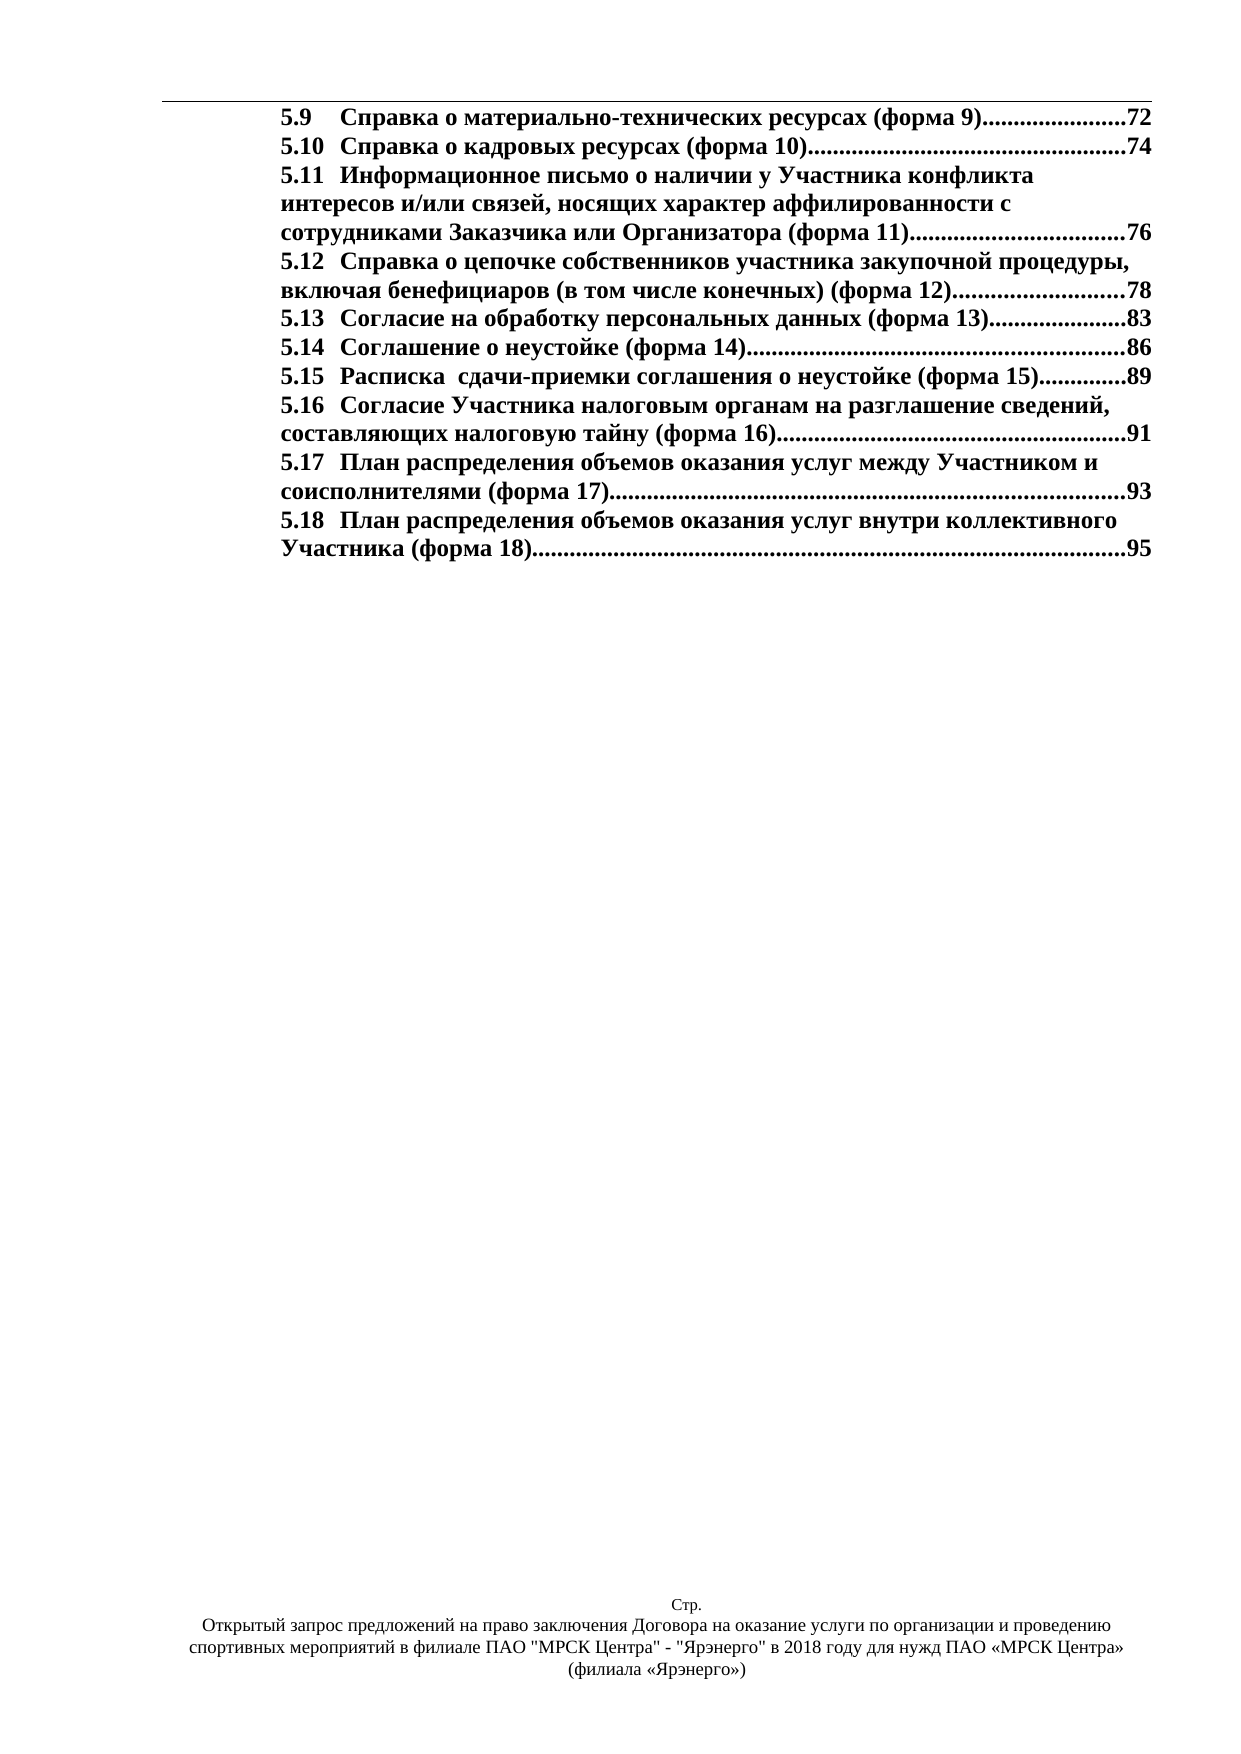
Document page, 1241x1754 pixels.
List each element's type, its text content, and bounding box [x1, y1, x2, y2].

text 5.15 Расписка сдачи-приемки соглашения о неустойке (форма 15) 89 [280, 361, 1133, 390]
text 5.16 Согласие Участника налоговым органам на разглашение сведений, составляющих налоговую тайну (форма 16) 91 [280, 390, 1133, 447]
text 5.14 Соглашение о неустойке (форма 14) 86 [280, 332, 1133, 361]
text 5.12 Справка о цепочке собственников участника закупочной процедуры, включая бенефициаров (в том числе конечных) (форма 12) 78 [280, 246, 1133, 303]
text 5.11 Информационное письмо о наличии у Участника конфликта интересов и/или связей, носящих характер аффилированности с сотрудниками Заказчика или Организатора (форма 11) 76 [280, 160, 1133, 246]
text 5.17 План распределения объемов оказания услуг между Участником и соисполнителями (форма 17) 93 [280, 447, 1133, 505]
text 5.18 План распределения объемов оказания услуг внутри коллективного Участника (форма 18) 95 [280, 505, 1133, 562]
text 5.13 Согласие на обработку персональных данных (форма 13) 83 [280, 303, 1133, 332]
text 5.9 Справка о материально-технических ресурсах (форма 9) 72 [280, 102, 1133, 131]
text 5.10 Справка о кадровых ресурсах (форма 10) 74 [280, 131, 1133, 160]
